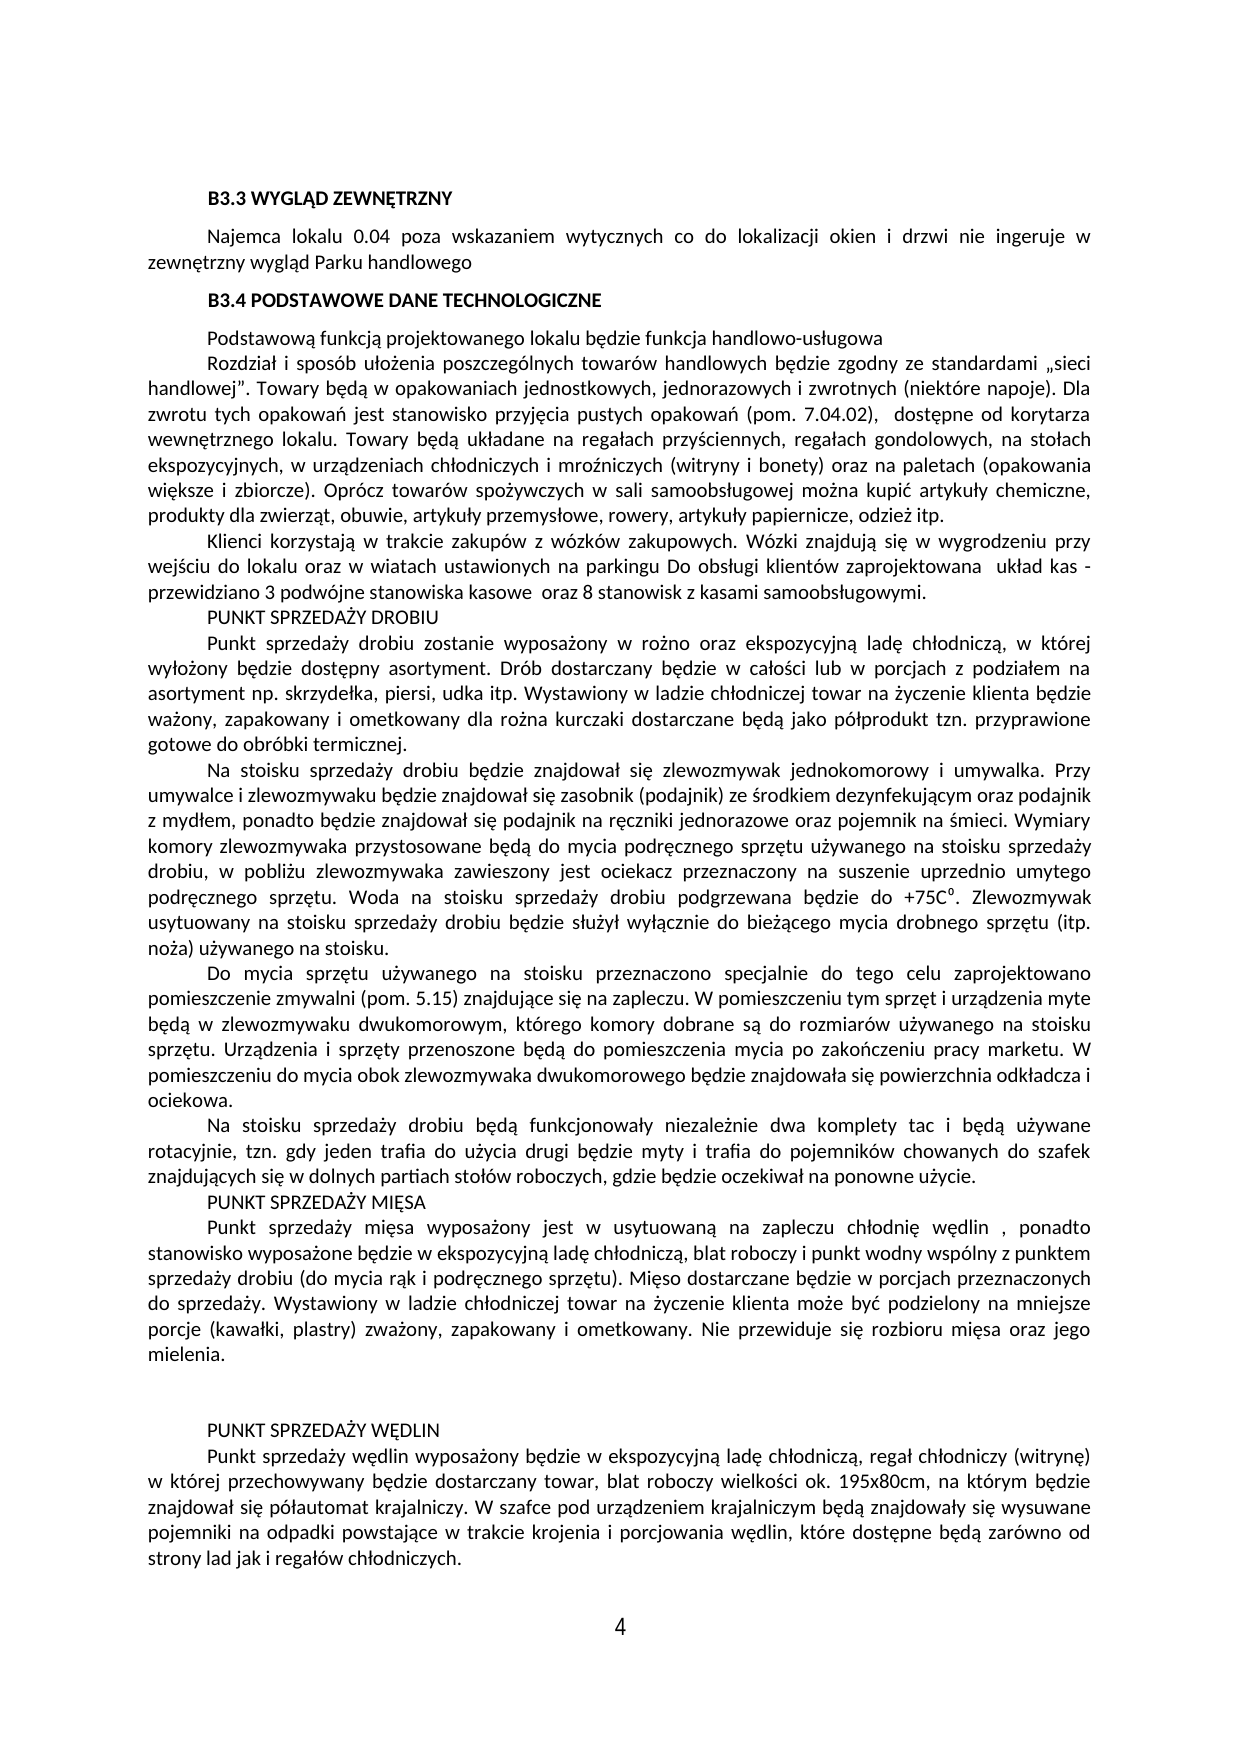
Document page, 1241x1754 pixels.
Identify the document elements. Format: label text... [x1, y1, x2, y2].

text Na stoisku sprzedaży drobiu będzie znajdował się zlewozmywak jednokomorowy i umywalka. Przy umywalce i zlewozmywaku będzie znajdował się zasobnik (podajnik) ze środkiem dezynfekującym oraz podajnik z mydłem, ponadto będzie znajdował się podajnik na ręczniki jednorazowe oraz pojemnik na śmieci. Wymiary komory zlewozmywaka przystosowane będą do mycia podręcznego sprzętu używanego na stoisku sprzedaży drobiu, w pobliżu zlewozmywaka zawieszony jest ociekacz przeznaczony na suszenie uprzednio umytego podręcznego sprzętu. Woda na stoisku sprzedaży drobiu podgrzewana będzie do +75C⁰. Zlewozmywak usytuowany na stoisku sprzedaży drobiu będzie służył wyłącznie do bieżącego mycia drobnego sprzętu (itp. noża) używanego na stoisku. [148, 757, 1093, 960]
list B3.4 PODSTAWOWE DANE TECHNOLOGICZNE [208, 287, 1093, 312]
text Na stoisku sprzedaży drobiu będą funkcjonowały niezależnie dwa komplety tac i będą używane rotacyjnie, tzn. gdy jeden trafia do użycia drugi będzie myty i trafia do pojemników chowanych do szafek znajdujących się w dolnych partiach stołów roboczych, gdzie będzie oczekiwał na ponowne użycie. [148, 1113, 1093, 1189]
text PUNKT SPRZEDAŻY WĘDLIN [148, 1418, 1093, 1443]
text Punkt sprzedaży drobiu zostanie wyposażony w rożno oraz ekspozycyjną ladę chłodniczą, w której wyłożony będzie dostępny asortyment. Drób dostarczany będzie w całości lub w porcjach z podziałem na asortyment np. skrzydełka, piersi, udka itp. Wystawiony w ladzie chłodniczej towar na życzenie klienta będzie ważony, zapakowany i ometkowany dla rożna kurczaki dostarczane będą jako półprodukt tzn. przyprawione gotowe do obróbki termicznej. [148, 630, 1093, 757]
text Najemca lokalu 0.04 poza wskazaniem wytycznych co do lokalizacji okien i drzwi nie ingeruje w zewnętrzny wygląd Parku handlowego [148, 223, 1093, 274]
text PUNKT SPRZEDAŻY DROBIU [148, 604, 1093, 630]
text Klienci korzystają w trakcie zakupów z wózków zakupowych. Wózki znajdują się w wygrodzeniu przy wejściu do lokalu oraz w wiatach ustawionych na parkingu Do obsługi klientów zaprojektowana układ kas - przewidziano 3 podwójne stanowiska kasowe oraz 8 stanowisk z kasami samoobsługowymi. [148, 528, 1093, 604]
text Punkt sprzedaży mięsa wyposażony jest w usytuowaną na zapleczu chłodnię wędlin , ponadto stanowisko wyposażone będzie w ekspozycyjną ladę chłodniczą, blat roboczy i punkt wodny wspólny z punktem sprzedaży drobiu (do mycia rąk i podręcznego sprzętu). Mięso dostarczane będzie w porcjach przeznaczonych do sprzedaży. Wystawiony w ladzie chłodniczej towar na życzenie klienta może być podzielony na mniejsze porcje (kawałki, plastry) zważony, zapakowany i ometkowany. Nie przewiduje się rozbioru mięsa oraz jego mielenia. [148, 1214, 1093, 1367]
list B3.3 WYGLĄD ZEWNĘTRZNY [208, 186, 1093, 211]
text Rozdział i sposób ułożenia poszczególnych towarów handlowych będzie zgodny ze standardami „sieci handlowej”. Towary będą w opakowaniach jednostkowych, jednorazowych i zwrotnych (niektóre napoje). Dla zwrotu tych opakowań jest stanowisko przyjęcia pustych opakowań (pom. 7.04.02), dostępne od korytarza wewnętrznego lokalu. Towary będą układane na regałach przyściennych, regałach gondolowych, na stołach ekspozycyjnych, w urządzeniach chłodniczych i mroźniczych (witryny i bonety) oraz na paletach (opakowania większe i zbiorcze). Oprócz towarów spożywczych w sali samoobsługowej można kupić artykuły chemiczne, produkty dla zwierząt, obuwie, artykuły przemysłowe, rowery, artykuły papiernicze, odzież itp. [148, 350, 1093, 528]
text Podstawową funkcją projektowanego lokalu będzie funkcja handlowo-usługowa [148, 325, 1093, 350]
text Do mycia sprzętu używanego na stoisku przeznaczono specjalnie do tego celu zaprojektowano pomieszczenie zmywalni (pom. 5.15) znajdujące się na zapleczu. W pomieszczeniu tym sprzęt i urządzenia myte będą w zlewozmywaku dwukomorowym, którego komory dobrane są do rozmiarów używanego na stoisku sprzętu. Urządzenia i sprzęty przenoszone będą do pomieszczenia mycia po zakończeniu pracy marketu. W pomieszczeniu do mycia obok zlewozmywaka dwukomorowego będzie znajdowała się powierzchnia odkładcza i ociekowa. [148, 960, 1093, 1113]
text Punkt sprzedaży wędlin wyposażony będzie w ekspozycyjną ladę chłodniczą, regał chłodniczy (witrynę) w której przechowywany będzie dostarczany towar, blat roboczy wielkości ok. 195x80cm, na którym będzie znajdował się półautomat krajalniczy. W szafce pod urządzeniem krajalniczym będą znajdowały się wysuwane pojemniki na odpadki powstające w trakcie krojenia i porcjowania wędlin, które dostępne będą zarówno od strony lad jak i regałów chłodniczych. [148, 1443, 1093, 1570]
text PUNKT SPRZEDAŻY MIĘSA [148, 1189, 1093, 1214]
